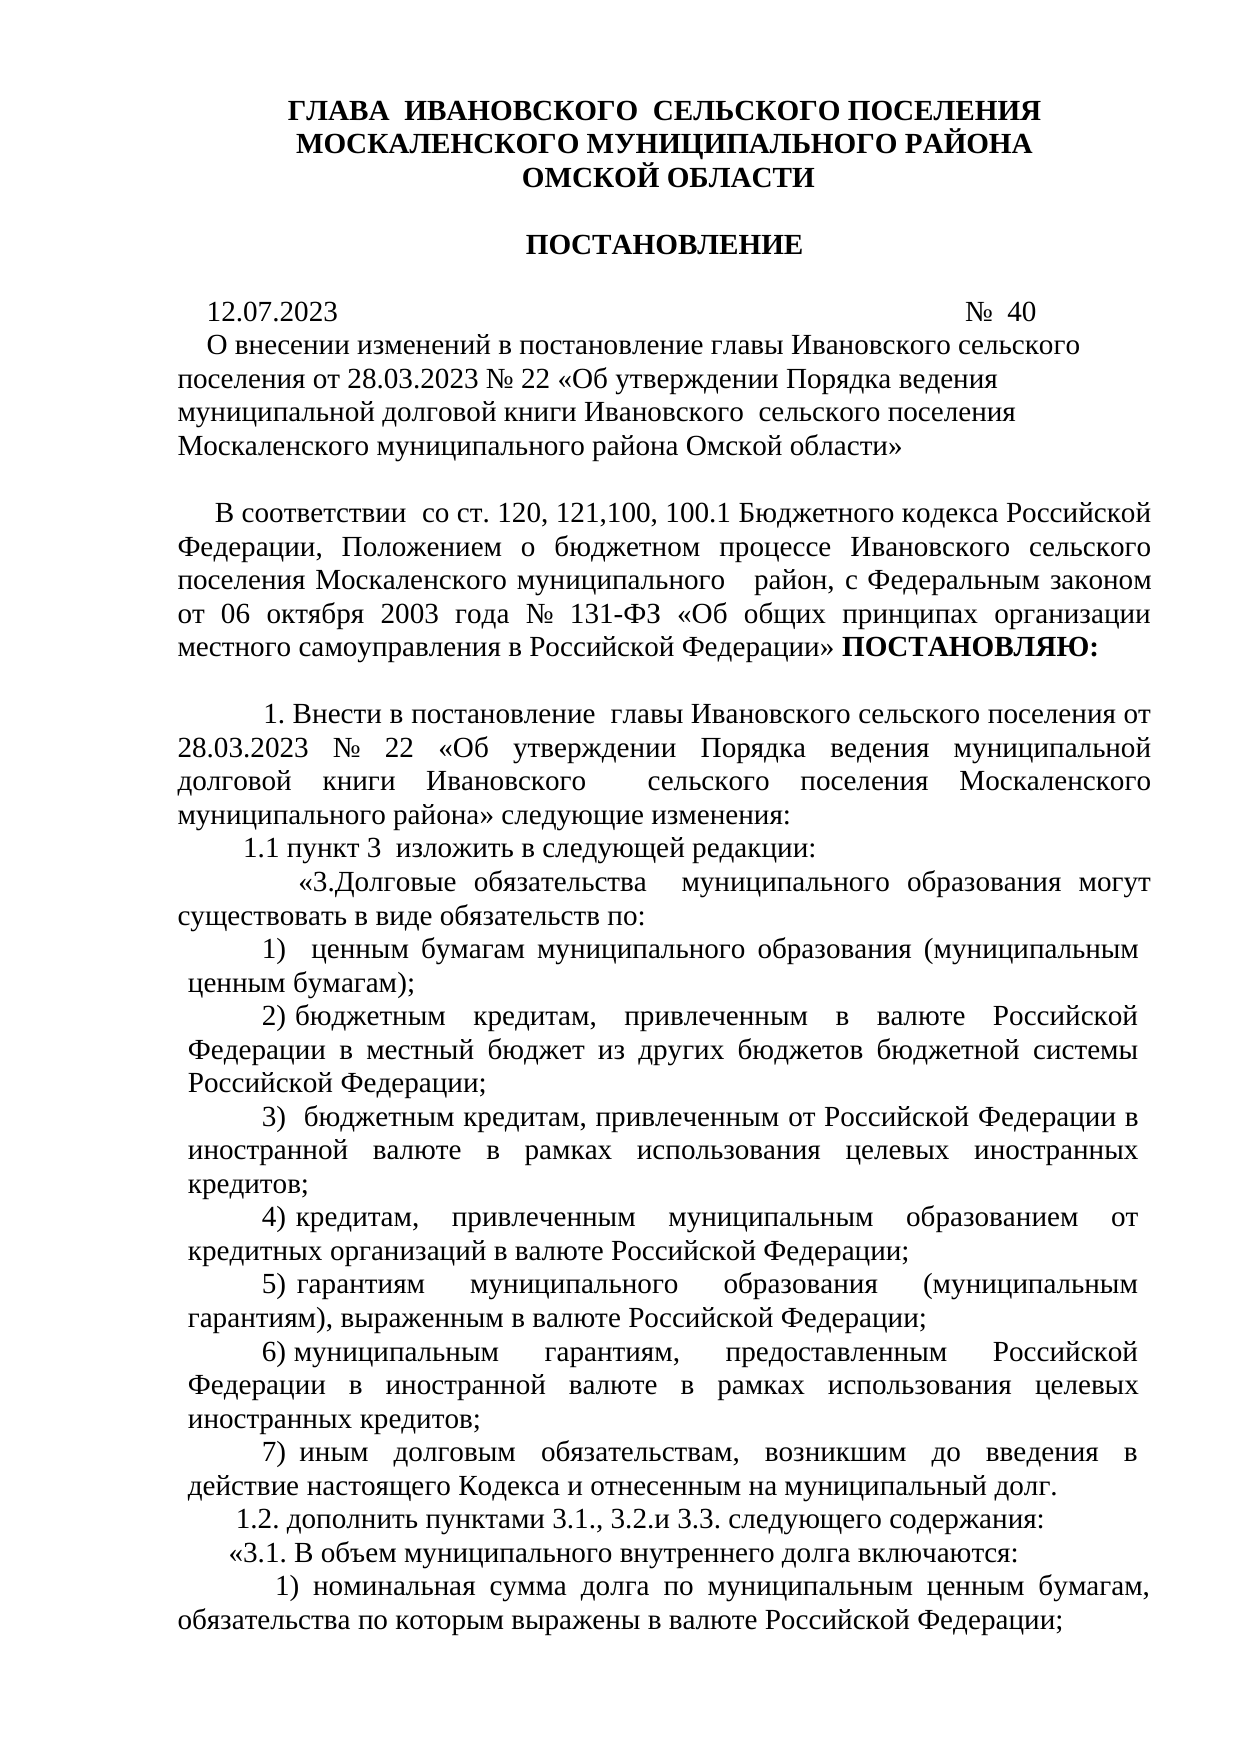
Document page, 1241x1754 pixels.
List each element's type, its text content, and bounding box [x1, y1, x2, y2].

list муниципальным гарантиям, предоставленным Российской Федерации в иностранной валюте в рамках использования целевых иностранных кредитов; [188, 1334, 1139, 1434]
text ПОСТАНОВЛЕНИЕ [177, 227, 1152, 260]
list бюджетным кредитам, привлеченным от Российской Федерации в иностранной валюте в рамках использования целевых иностранных кредитов; [188, 1099, 1139, 1199]
list ценным бумагам муниципального образования (муниципальным ценным бумагам); [188, 931, 1139, 998]
text 1. Внести в постановление главы Ивановского сельского поселения от 28.03.2023 № 22 «Об утверждении Порядка ведения муниципальной долговой книги Ивановского сельского поселения Москаленского муниципального района» следующие изменения: [177, 696, 1152, 831]
text 12.07.2023 № 40 [177, 294, 1152, 327]
list гарантиям муниципального образования (муниципальным гарантиям), выраженным в валюте Российской Федерации; [188, 1267, 1139, 1334]
list иным долговым обязательствам, возникшим до введения в действие настоящего Кодекса и отнесенным на муниципальный долг. [188, 1434, 1139, 1501]
text 1.1 пункт 3 изложить в следующей редакции: [177, 831, 1152, 864]
text ГЛАВА ИВАНОВСКОГО СЕЛЬСКОГО ПОСЕЛЕНИЯ МОСКАЛЕНСКОГО МУНИЦИПАЛЬНОГО РАЙОНА [177, 93, 1152, 160]
text «3.1. В объем муниципального внутреннего долга включаются: [177, 1535, 1152, 1568]
text 1) номинальная сумма долга по муниципальным ценным бумагам, обязательства по которым выражены в валюте Российской Федерации; [177, 1568, 1152, 1636]
text О внесении изменений в постановление главы Ивановского сельского поселения от 28.03.2023 № 22 «Об утверждении Порядка ведения муниципальной долговой книги Ивановского сельского поселения Москаленского муниципального района Омской области» [177, 327, 1152, 462]
text «3.Долговые обязательства муниципального образования могут существовать в виде обязательств по: [177, 864, 1152, 931]
list кредитам, привлеченным муниципальным образованием от кредитных организаций в валюте Российской Федерации; [188, 1199, 1139, 1267]
text ОМСКОЙ ОБЛАСТИ [177, 160, 1152, 193]
text В соответствии со ст. 120, 121,100, 100.1 Бюджетного кодекса Российской Федерации, Положением о бюджетном процессе Ивановского сельского поселения Москаленского муниципального район, с Федеральным законом от 06 октября 2003 года № 131-ФЗ «Об общих принципах организации местного самоуправления в Российской Федерации» ПОСТАНОВЛЯЮ: [177, 495, 1152, 663]
list бюджетным кредитам, привлеченным в валюте Российской Федерации в местный бюджет из других бюджетов бюджетной системы Российской Федерации; [188, 998, 1139, 1099]
text 1.2. дополнить пунктами 3.1., 3.2.и 3.3. следующего содержания: [177, 1501, 1152, 1535]
